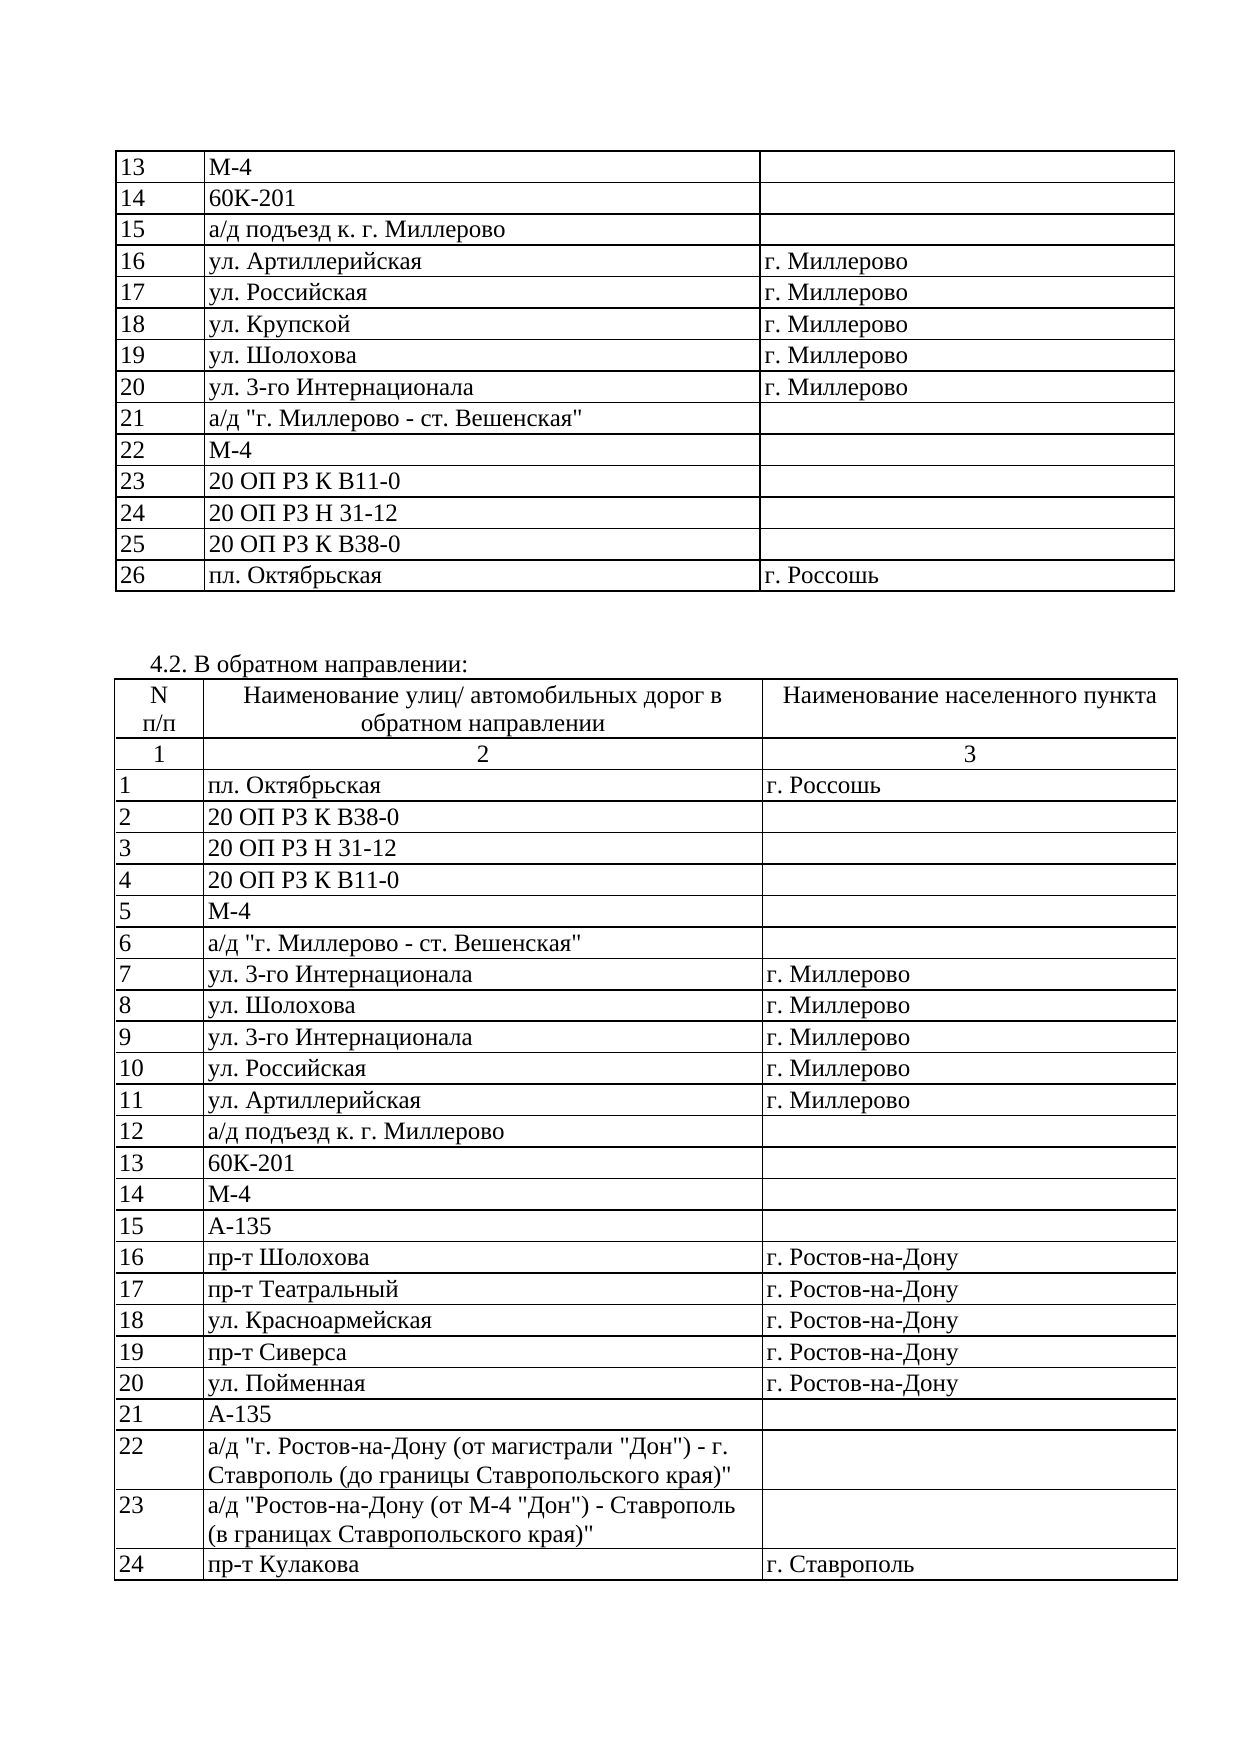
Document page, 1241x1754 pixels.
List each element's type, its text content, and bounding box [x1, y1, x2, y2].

table_cell г. Миллерово [763, 1052, 1177, 1083]
table_cell 2 [204, 739, 762, 769]
table_cell г. Ставрополь [763, 1548, 1177, 1579]
table_cell [761, 403, 1174, 433]
table_cell ул. Российская [204, 1053, 762, 1083]
table_header Наименование населенного пункта [763, 680, 1177, 737]
table_cell [761, 466, 1174, 496]
table_cell 6 [115, 927, 203, 957]
table_cell [761, 152, 1174, 181]
table_cell 1 [115, 770, 203, 800]
table_cell А-135 [204, 1400, 762, 1429]
table_cell г. Миллерово [761, 309, 1174, 339]
table_cell г. Россошь [763, 769, 1177, 800]
table_cell 4 [115, 864, 203, 894]
table_cell 20 ОП РЗ К В38-0 [205, 529, 759, 559]
table_cell г. Ростов-на-Дону [763, 1335, 1177, 1366]
table_cell 15 [115, 1210, 203, 1241]
table_cell г. Россошь [761, 561, 1174, 590]
table_cell ул. Шолохова [204, 991, 762, 1020]
table_cell 7 [115, 959, 203, 989]
table_cell 10 [115, 1053, 203, 1083]
table_cell пр-т Шолохова [204, 1242, 762, 1272]
table_cell [761, 498, 1174, 527]
table_cell 9 [115, 1021, 203, 1052]
table_cell М-4 [205, 152, 759, 181]
table_cell ул. 3-го Интернационала [204, 1022, 762, 1052]
table_cell [763, 1429, 1177, 1488]
table_cell [763, 832, 1177, 863]
table_cell 20 ОП РЗ Н 31-12 [204, 833, 762, 863]
table_cell а/д "г. Ростов-на-Дону (от магистрали "Дон") - г. Ставрополь (до границы Ставропольского края)" [204, 1431, 762, 1488]
table_cell 12 [115, 1116, 203, 1146]
table_cell г. Миллерово [761, 372, 1174, 402]
table_cell г. Миллерово [763, 989, 1177, 1020]
table_cell 13 [117, 152, 204, 181]
table_cell М-4 [205, 435, 759, 464]
table_cell 25 [117, 529, 204, 559]
table_cell 1 [115, 738, 203, 769]
table_cell 22 [117, 435, 204, 464]
table_cell 22 [115, 1430, 203, 1488]
table_cell [763, 895, 1177, 926]
table_cell [763, 1489, 1177, 1547]
table_cell М-4 [204, 896, 762, 926]
table_cell 16 [115, 1242, 203, 1272]
table_cell ул. Российская [205, 277, 759, 307]
table_cell [763, 800, 1177, 832]
table_cell 60К-201 [205, 183, 759, 213]
table_cell 23 [117, 466, 204, 496]
table_cell пр-т Кулакова [204, 1549, 762, 1579]
table_cell 24 [115, 1549, 203, 1579]
table_cell а/д "Ростов-на-Дону (от М-4 "Дон") - Ставрополь (в границах Ставропольского края)" [204, 1490, 762, 1547]
table_cell ул. 3-го Интернационала [204, 959, 762, 989]
table_cell г. Миллерово [761, 246, 1174, 276]
table_cell 11 [115, 1084, 203, 1115]
table_cell 17 [115, 1273, 203, 1303]
table_cell а/д "г. Миллерово - ст. Вешенская" [205, 403, 759, 433]
table_cell [763, 1178, 1177, 1209]
table_cell [761, 215, 1174, 244]
table_cell 2 [115, 801, 203, 832]
table_cell г. Ростов-на-Дону [763, 1366, 1177, 1398]
table_cell [763, 1209, 1177, 1241]
table_cell пл. Октябрьская [205, 561, 759, 590]
table_cell 20 ОП РЗ К В38-0 [204, 802, 762, 832]
table_cell ул. Крупской [205, 309, 759, 339]
table_cell [763, 926, 1177, 957]
table_cell 60К-201 [204, 1148, 762, 1178]
table_cell 15 [117, 215, 204, 244]
table_cell 20 [117, 372, 204, 402]
table_cell г. Миллерово [761, 340, 1174, 370]
table_cell ул. Артиллерийская [205, 246, 759, 276]
table_cell г. Ростов-на-Дону [763, 1304, 1177, 1335]
table_cell ул. Красноармейская [204, 1305, 762, 1335]
table_cell 18 [117, 309, 204, 339]
table_header Наименование улиц/ автомобильных дорог в обратном направлении [204, 680, 762, 737]
table_cell [761, 183, 1174, 213]
table_cell 20 ОП РЗ К В11-0 [205, 466, 759, 496]
table_cell 19 [117, 340, 204, 370]
table_cell а/д "г. Миллерово - ст. Вешенская" [204, 928, 762, 957]
table_cell 17 [117, 277, 204, 307]
table_cell пр-т Сиверса [204, 1337, 762, 1366]
table_cell ул. Пойменная [204, 1368, 762, 1398]
table_cell г. Ростов-на-Дону [763, 1272, 1177, 1303]
table_cell [761, 435, 1174, 464]
table_cell [763, 1398, 1177, 1429]
table_cell г. Миллерово [763, 1083, 1177, 1115]
text 4.2. В обратном направлении: [150, 649, 1090, 678]
table_cell А-135 [204, 1211, 762, 1241]
table_cell г. Миллерово [763, 958, 1177, 989]
table_cell а/д подъезд к. г. Миллерово [205, 215, 759, 244]
table_cell 16 [117, 246, 204, 276]
table_cell [761, 529, 1174, 559]
table_cell 21 [115, 1399, 203, 1429]
table_cell ул. Артиллерийская [204, 1085, 762, 1115]
table_cell [763, 863, 1177, 894]
table_cell пл. Октябрьская [204, 770, 762, 800]
table_cell 8 [115, 990, 203, 1020]
table_cell ул. Шолохова [205, 340, 759, 370]
table_cell 26 [117, 561, 204, 590]
table_cell 5 [115, 896, 203, 926]
table_cell [763, 1115, 1177, 1146]
table_cell 13 [115, 1147, 203, 1178]
table_cell [763, 1146, 1177, 1178]
table_cell 14 [115, 1179, 203, 1209]
table_header N п/п [115, 680, 203, 737]
table_cell 20 ОП РЗ К В11-0 [204, 865, 762, 894]
table_cell 19 [115, 1336, 203, 1366]
table_cell 21 [117, 403, 204, 433]
table_cell г. Миллерово [763, 1020, 1177, 1052]
table_cell 23 [115, 1490, 203, 1547]
table_cell ул. 3-го Интернационала [205, 372, 759, 402]
table_cell 18 [115, 1305, 203, 1335]
table_cell 3 [115, 833, 203, 863]
table_cell М-4 [204, 1179, 762, 1209]
table_cell г. Миллерово [761, 277, 1174, 307]
table_cell 3 [763, 737, 1177, 769]
table_cell 24 [117, 498, 204, 527]
table_cell 20 [115, 1368, 203, 1398]
table_cell г. Ростов-на-Дону [763, 1241, 1177, 1272]
table_cell а/д подъезд к. г. Миллерово [204, 1116, 762, 1146]
table_cell 14 [117, 183, 204, 213]
table_cell 20 ОП РЗ Н 31-12 [205, 498, 759, 527]
table_cell пр-т Театральный [204, 1274, 762, 1303]
